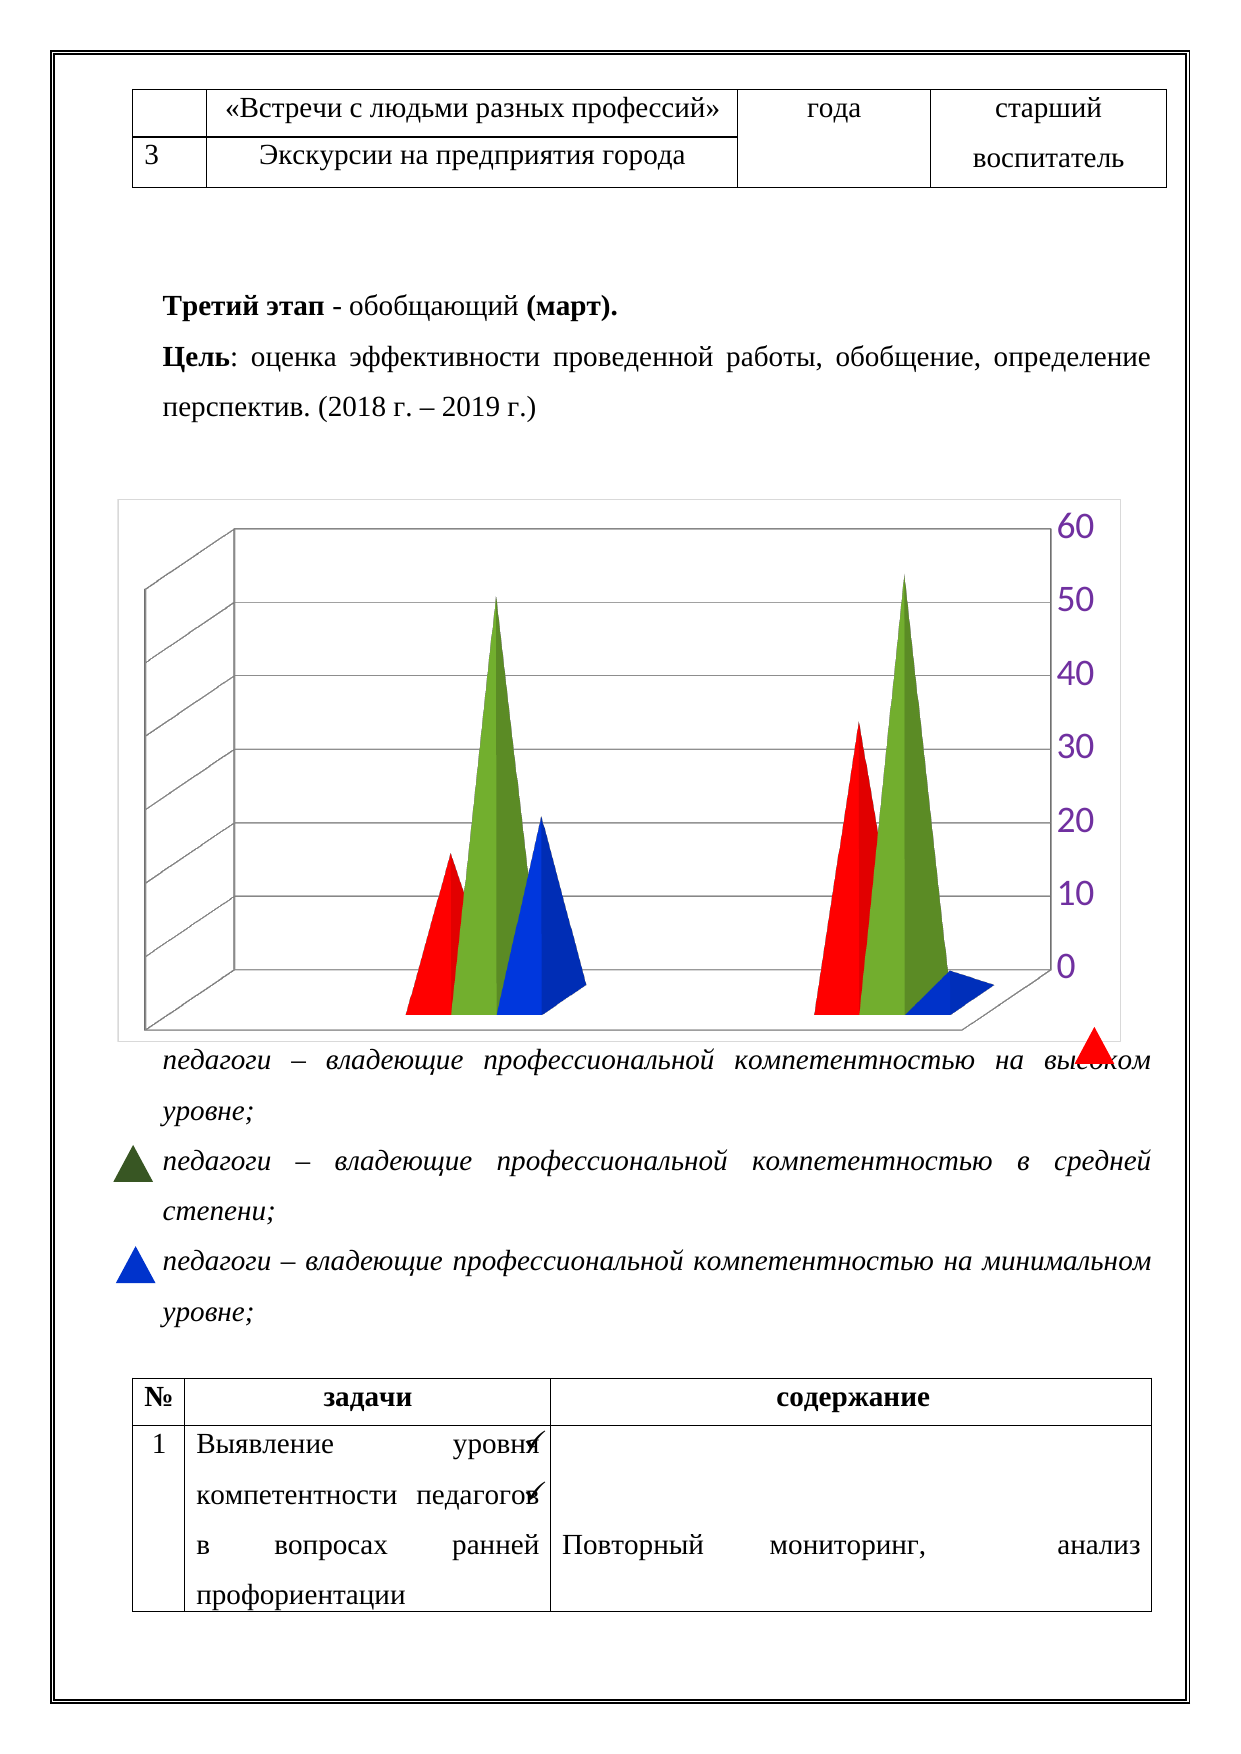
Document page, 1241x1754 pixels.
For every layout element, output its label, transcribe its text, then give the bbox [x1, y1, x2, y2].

table_cell задачи [185, 1379, 550, 1425]
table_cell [185, 1426, 550, 1611]
table_cell Экскурсии на предприятия города [207, 138, 737, 187]
table_cell 3 [133, 138, 206, 187]
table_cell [551, 1426, 1151, 1611]
table_cell содержание [551, 1379, 1151, 1425]
text Третий этап - обобщающий (март). [162, 288, 1152, 322]
text педагоги – владеющие профессиональной компетентностью на высоком уровне; [162, 473, 1152, 1126]
table_cell 2 [133, 90, 206, 136]
text педагоги – владеющие профессиональной компетентностью на минимальном уровне; [162, 1243, 1152, 1327]
table_cell № [133, 1379, 184, 1425]
text Цель: оценка эффективности проведенной работы, обобщение, определение перспектив. (2018 г. – 2019 г.) [162, 339, 1152, 422]
text педагоги – владеющие профессиональной компетентностью в средней степени; [162, 1143, 1152, 1227]
table_cell 1 [133, 1426, 184, 1611]
table_cell в течение года [738, 90, 930, 187]
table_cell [207, 90, 737, 136]
